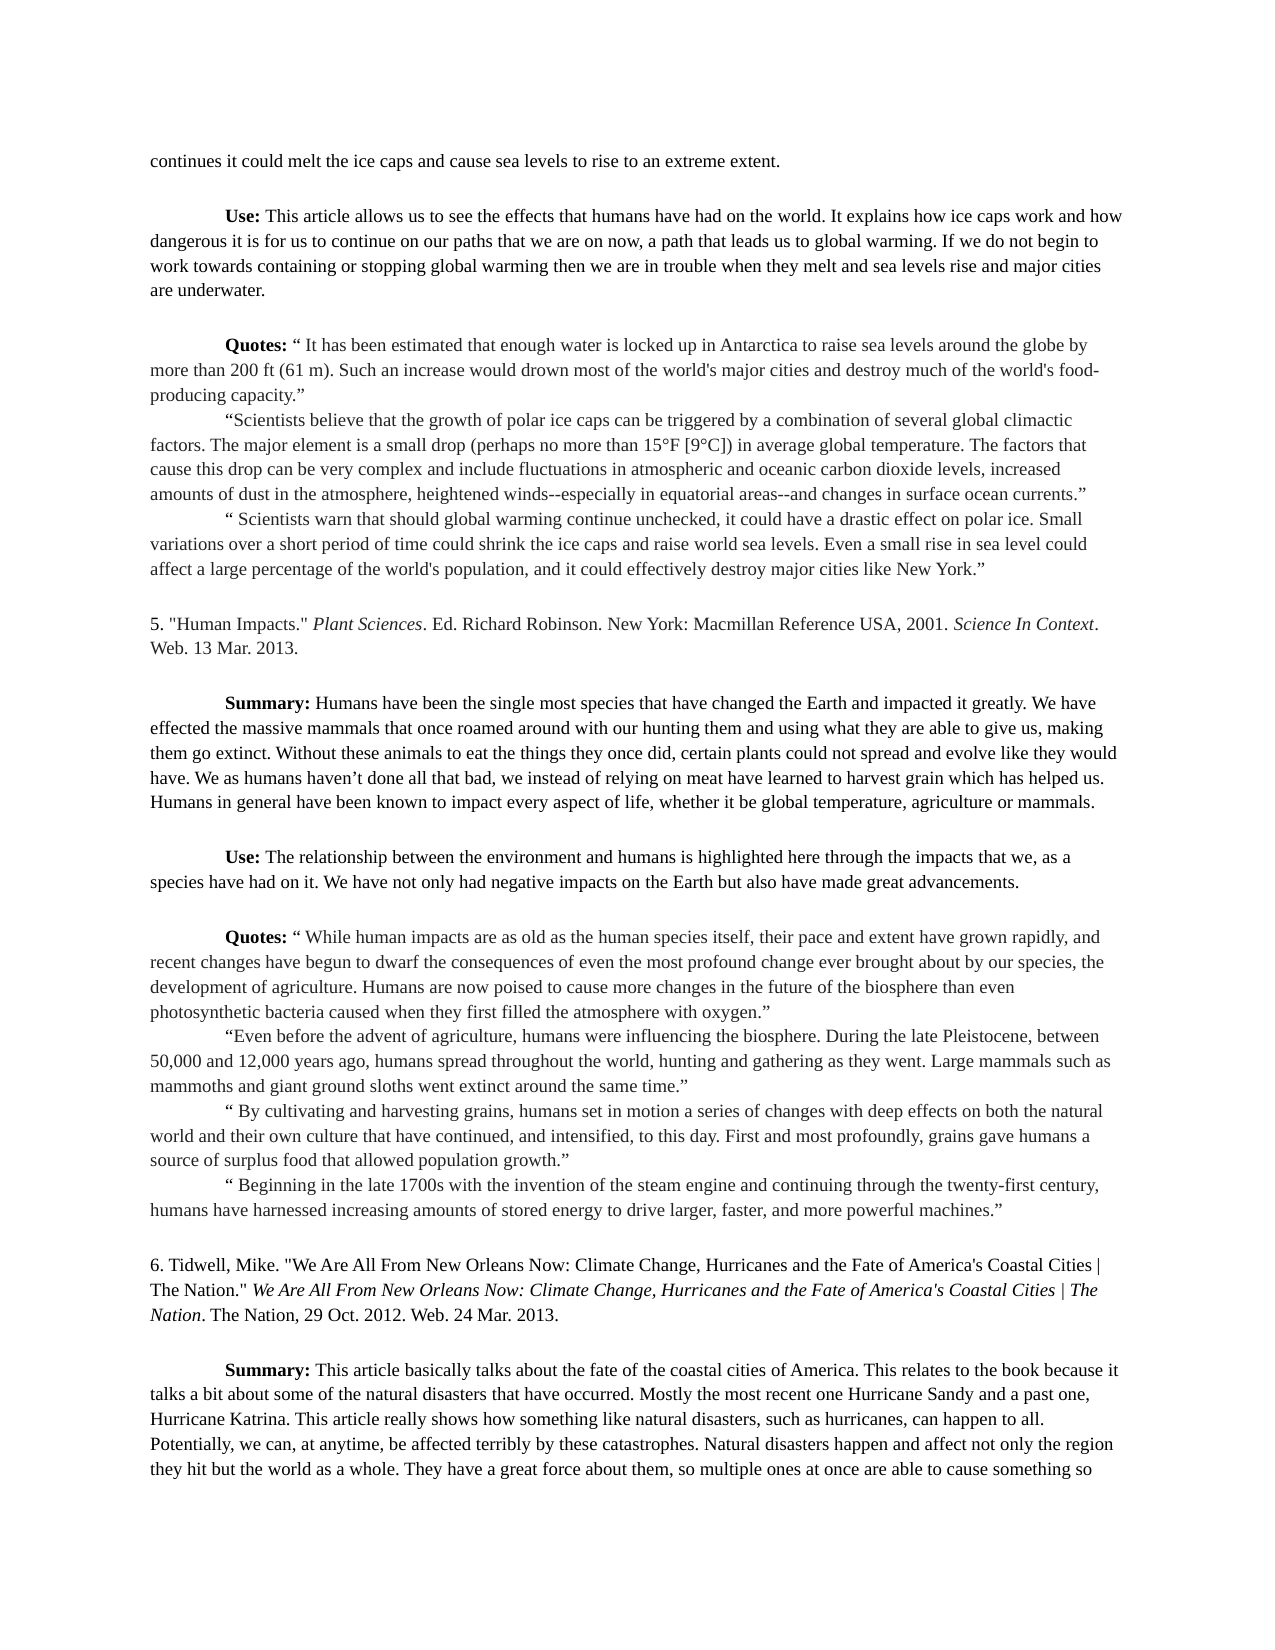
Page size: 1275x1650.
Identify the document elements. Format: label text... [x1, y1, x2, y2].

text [150, 150, 1125, 172]
text Summary: Humans have been the single most species that have changed the Earth and impacted it greatly. We have effected the massive mammals that once roamed around with our hunting them and using what they are able to give us, making them go extinct. Without these animals to eat the things they once did, certain plants could not spread and evolve like they would have. We as humans haven’t done all that bad, we instead of relying on meat have learned to harvest grain which has helped us. Humans in general have been known to impact every aspect of life, whether it be global temperature, agriculture or mammals. [150, 692, 1125, 813]
text Use: The relationship between the environment and humans is highlighted here through the impacts that we, as a species have had on it. We have not only had negative impacts on the Earth but also have made great advancements. [150, 846, 1125, 893]
text Quotes: “ While human impacts are as old as the human species itself, their pace and extent have grown rapidly, and recent changes have begun to dwarf the consequences of even the most profound change ever brought about by our species, the development of agriculture. Humans are now poised to cause more changes in the future of the biosphere than even photosynthetic bacteria caused when they first filled the atmosphere with oxygen.” [150, 926, 1125, 1022]
text Use: This article allows us to see the effects that humans have had on the world. It explains how ice caps work and how dangerous it is for us to continue on our paths that we are on now, a path that leads us to global warming. If we do not begin to work towards containing or stopping global warming then we are in trouble when they melt and sea levels rise and major cities are underwater. [150, 205, 1125, 301]
text “Even before the advent of agriculture, humans were influencing the biosphere. During the late Pleistocene, between 50,000 and 12,000 years ago, humans spread throughout the world, hunting and gathering as they went. Large mammals such as mammoths and giant ground sloths went extinct around the same time.” [150, 1025, 1125, 1097]
text “ By cultivating and harvesting grains, humans set in motion a series of changes with deep effects on both the natural world and their own culture that have continued, and intensified, to this day. First and most profoundly, grains gave humans a source of surplus food that allowed population growth.” [150, 1100, 1125, 1171]
text “Scientists believe that the growth of polar ice caps can be triggered by a combination of several global climactic factors. The major element is a small drop (perhaps no more than 15°F [9°C]) in average global temperature. The factors that cause this drop can be very complex and include fluctuations in atmospheric and oceanic carbon dioxide levels, increased amounts of dust in the atmosphere, heightened winds--especially in equatorial areas--and changes in surface ocean currents.” [150, 409, 1125, 505]
text Quotes: “ It has been estimated that enough water is locked up in Antarctica to raise sea levels around the globe by more than 200 ft (61 m). Such an increase would drown most of the world's major cities and destroy much of the world's food-producing capacity.” [150, 334, 1125, 406]
text “ Scientists warn that should global warming continue unchecked, it could have a drastic effect on polar ice. Small variations over a short period of time could shrink the ice caps and raise world sea levels. Even a small rise in sea level could affect a large percentage of the world's population, and it could effectively destroy major cities like New York.” [150, 508, 1125, 579]
text “ Beginning in the late 1700s with the invention of the steam engine and continuing through the twenty-first century, humans have harnessed increasing amounts of stored energy to drive larger, faster, and more powerful machines.” [150, 1174, 1125, 1221]
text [150, 1358, 1125, 1479]
text 6. Tidwell, Mike. "We Are All From New Orleans Now: Climate Change, Hurricanes and the Fate of America's Coastal Cities | The Nation." We Are All From New Orleans Now: Climate Change, Hurricanes and the Fate of America's Coastal Cities | The Nation. The Nation, 29 Oct. 2012. Web. 24 Mar. 2013. [150, 1254, 1125, 1325]
text 5. "Human Impacts." Plant Sciences. Ed. Richard Robinson. New York: Macmillan Reference USA, 2001. Science In Context. Web. 13 Mar. 2013. [150, 612, 1125, 659]
